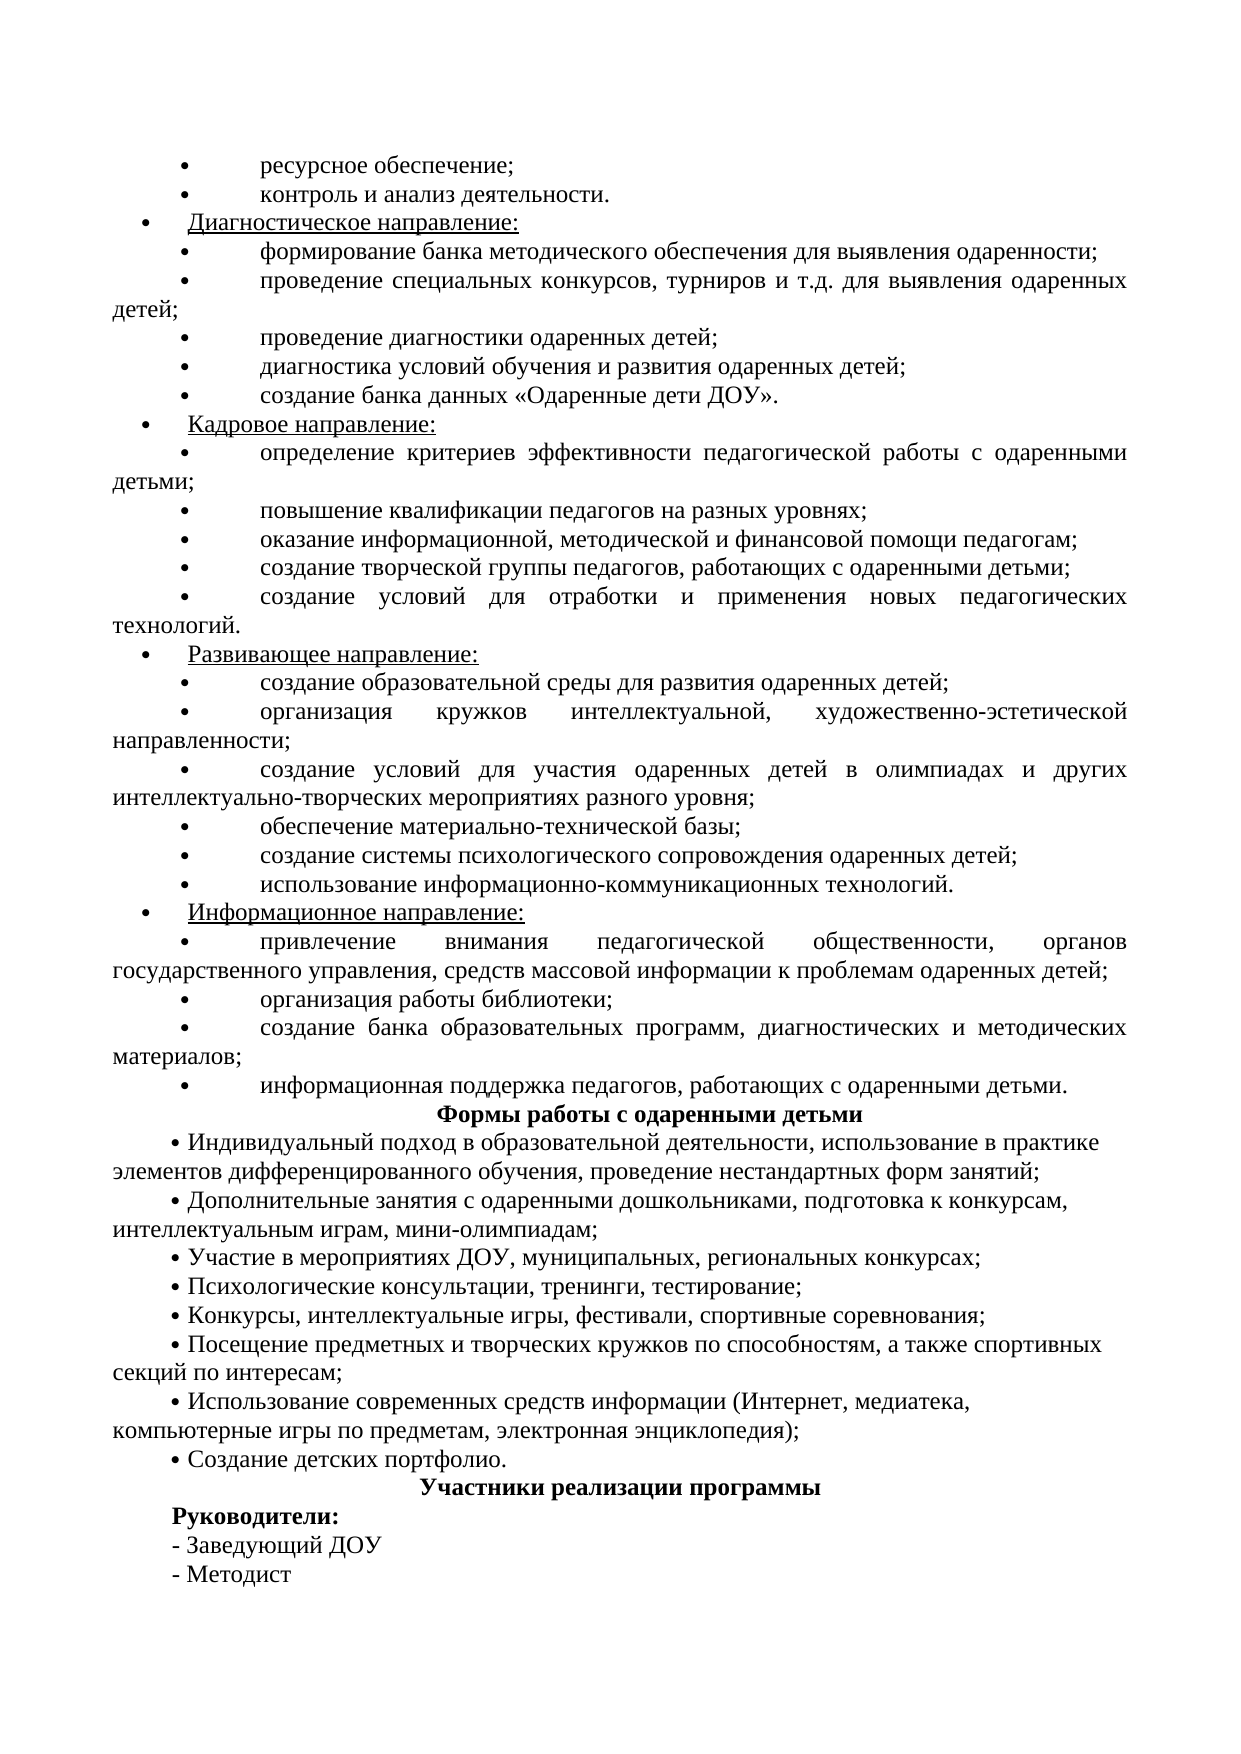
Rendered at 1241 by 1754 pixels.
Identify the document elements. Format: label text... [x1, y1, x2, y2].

list ресурсное обеспечение; [112, 150, 1128, 179]
list организация кружков интеллектуальной, художественно-эстетической направленности; [112, 696, 1128, 754]
list организация работы библиотеки; [112, 984, 1128, 1012]
list использование информационно-коммуникационных технологий. [112, 869, 1128, 897]
list Кадровое направление: [112, 409, 1128, 437]
list информационная поддержка педагогов, работающих с одаренными детьми. [112, 1070, 1128, 1099]
list создание творческой группы педагогов, работающих с одаренными детьми; [112, 552, 1128, 581]
text Участники реализации программы [112, 1472, 1128, 1501]
list Участие в мероприятиях ДОУ, муниципальных, региональных конкурсах; [112, 1242, 1128, 1271]
list создание банка образовательных программ, диагностических и методических материалов; [112, 1012, 1128, 1070]
list проведение диагностики одаренных детей; [112, 322, 1128, 351]
list оказание информационной, методической и финансовой помощи педагогам; [112, 524, 1128, 552]
list Психологические консультации, тренинги, тестирование; [112, 1271, 1128, 1300]
list создание условий для отработки и применения новых педагогических технологий. [112, 581, 1128, 639]
list обеспечение материально-технической базы; [112, 811, 1128, 840]
list Развивающее направление: [112, 639, 1128, 667]
list контроль и анализ деятельности. [112, 179, 1128, 207]
list создание системы психологического сопровождения одаренных детей; [112, 840, 1128, 869]
list привлечение внимания педагогической общественности, органов государственного управления, средств массовой информации к проблемам одаренных детей; [112, 926, 1128, 984]
text - Методист [112, 1559, 1128, 1587]
list Дополнительные занятия с одаренными дошкольниками, подготовка к конкурсам, интеллектуальным играм, мини-олимпиадам; [112, 1185, 1128, 1242]
list Использование современных средств информации (Интернет, медиатека, компьютерные игры по предметам, электронная энциклопедия); [112, 1386, 1128, 1444]
list Диагностическое направление: [112, 207, 1128, 236]
list проведение специальных конкурсов, турниров и т.д. для выявления одаренных детей; [112, 265, 1128, 322]
list определение критериев эффективности педагогической работы с одаренными детьми; [112, 437, 1128, 495]
list Посещение предметных и творческих кружков по способностям, а также спортивных секций по интересам; [112, 1329, 1128, 1386]
list Конкурсы, интеллектуальные игры, фестивали, спортивные соревнования; [112, 1300, 1128, 1329]
list формирование банка методического обеспечения для выявления одаренности; [112, 236, 1128, 265]
list повышение квалификации педагогов на разных уровнях; [112, 495, 1128, 524]
text - Заведующий ДОУ [112, 1530, 1128, 1559]
list создание условий для участия одаренных детей в олимпиадах и других интеллектуально-творческих мероприятиях разного уровня; [112, 754, 1128, 811]
list Информационное направление: [112, 897, 1128, 926]
list создание банка данных «Одаренные дети ДОУ». [112, 380, 1128, 409]
list диагностика условий обучения и развития одаренных детей; [112, 351, 1128, 380]
list Создание детских портфолио. [112, 1444, 1128, 1472]
list создание образовательной среды для развития одаренных детей; [112, 667, 1128, 696]
text Руководители: [112, 1501, 1128, 1530]
text Формы работы с одаренными детьми [112, 1099, 1128, 1127]
list Индивидуальный подход в образовательной деятельности, использование в практике элементов дифференцированного обучения, проведение нестандартных форм занятий; [112, 1127, 1128, 1185]
